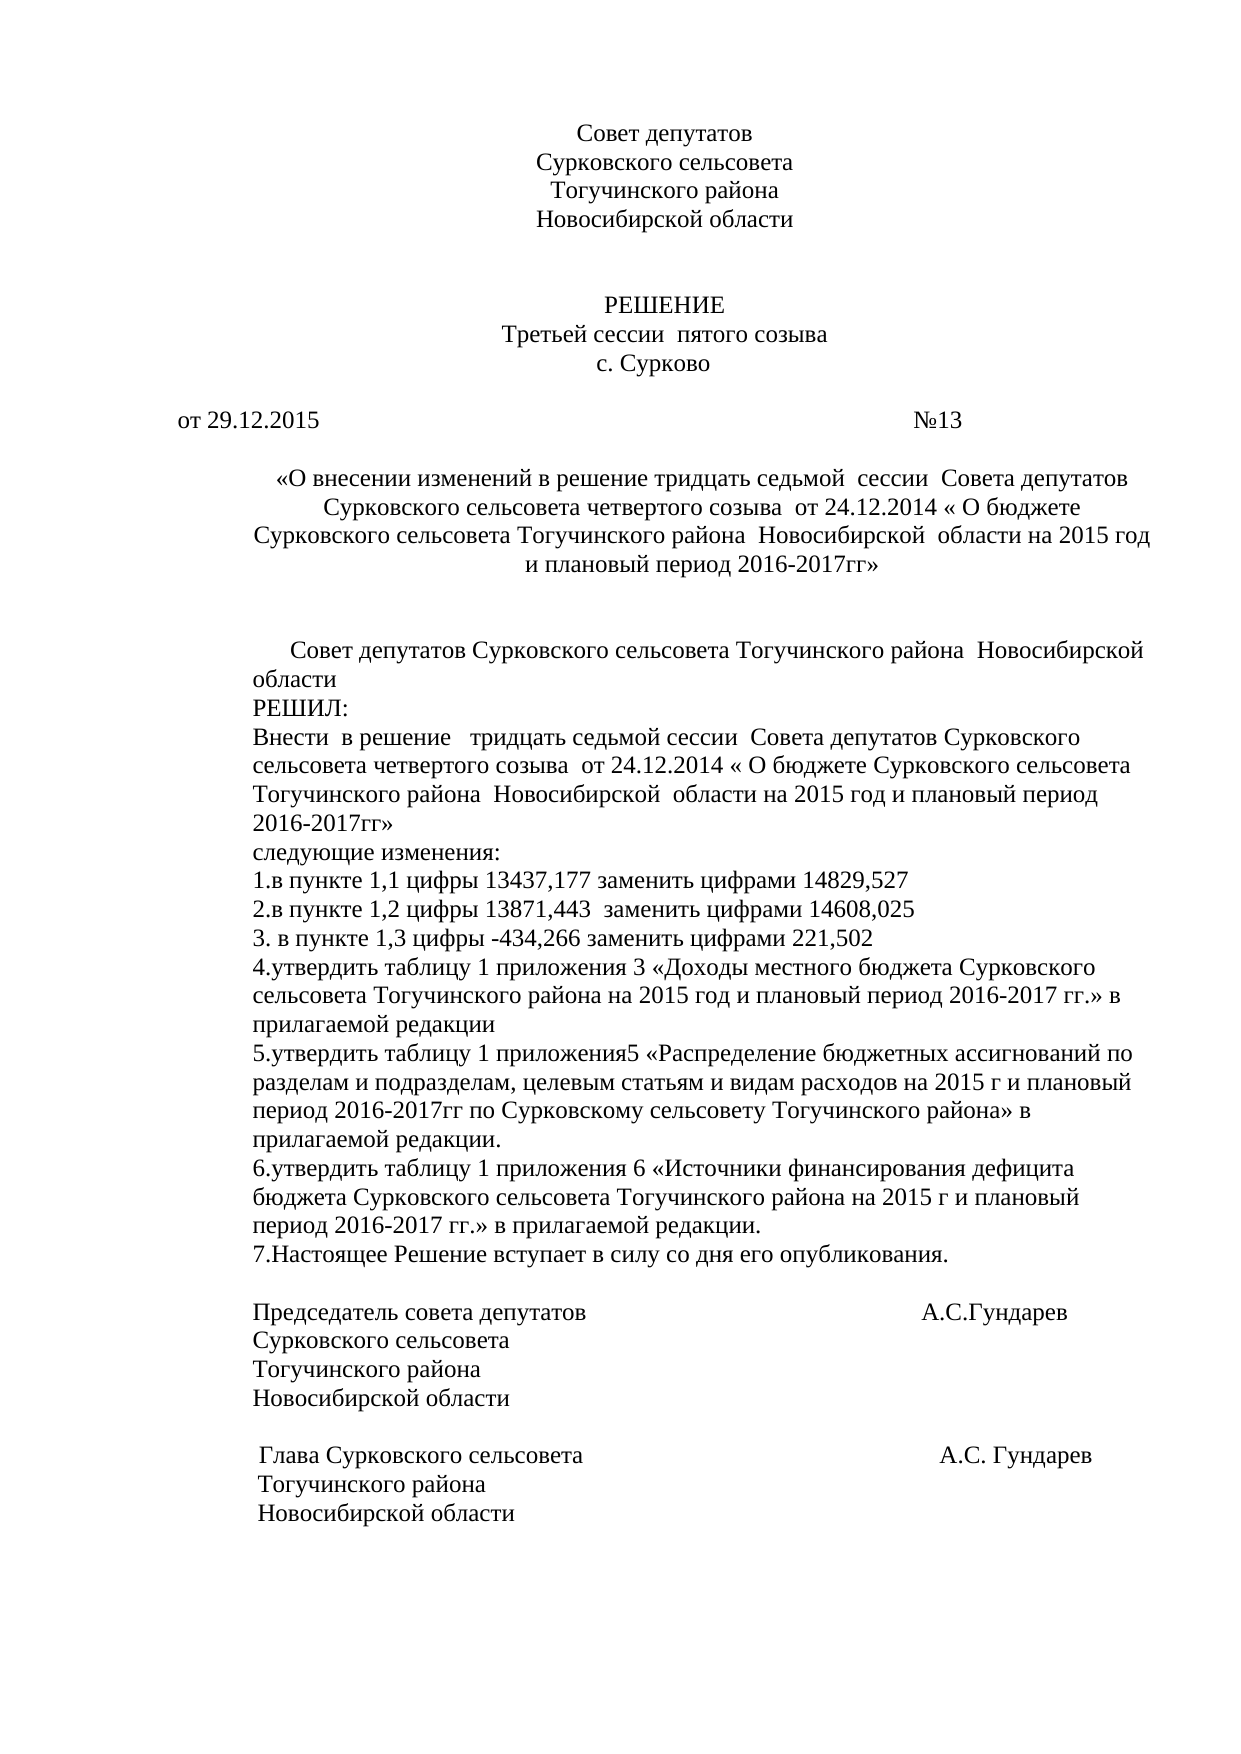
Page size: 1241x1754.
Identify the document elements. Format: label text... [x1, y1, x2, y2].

text Сурковского сельсовета [177, 147, 1152, 176]
text Совет депутатов Сурковского сельсовета Тогучинского района Новосибирской области [252, 636, 1152, 693]
text 6.утвердить таблицу 1 приложения 6 «Источники финансирования дефицита бюджета Сурковского сельсовета Тогучинского района на 2015 г и плановый период 2016-2017 гг.» в прилагаемой редакции. [252, 1153, 1152, 1239]
text 4.утвердить таблицу 1 приложения 3 «Доходы местного бюджета Сурковского сельсовета Тогучинского района на 2015 год и плановый период 2016-2017 гг.» в прилагаемой редакции [252, 952, 1152, 1038]
text РЕШИЛ: [252, 693, 1152, 722]
text Сурковского сельсовета [252, 1326, 1152, 1354]
text Новосибирской области [252, 1383, 1152, 1412]
text 2.в пункте 1,2 цифры 13871,443 заменить цифрами 14608,025 [252, 894, 1152, 923]
text с. Сурково [177, 348, 1152, 377]
text Внести в решение тридцать седьмой сессии Совета депутатов Сурковского сельсовета четвертого созыва от 24.12.2014 « О бюджете Сурковского сельсовета Тогучинского района Новосибирской области на 2015 год и плановый период 2016-2017гг» [252, 722, 1152, 837]
text «О внесении изменений в решение тридцать седьмой сессии Совета депутатов Сурковского сельсовета четвертого созыва от 24.12.2014 « О бюджете Сурковского сельсовета Тогучинского района Новосибирской области на 2015 год и плановый период 2016-2017гг» [252, 463, 1152, 578]
text Новосибирской области [177, 1498, 1152, 1527]
text Глава Сурковского сельсовета А.С. Гундарев [177, 1441, 1152, 1469]
text Совет депутатов [177, 118, 1152, 147]
text Новосибирской области [177, 204, 1152, 233]
text 1.в пункте 1,1 цифры 13437,177 заменить цифрами 14829,527 [252, 866, 1152, 894]
text Тогучинского района [177, 1469, 1152, 1498]
text 7.Настоящее Решение вступает в силу со дня его опубликования. [252, 1239, 1152, 1268]
text 5.утвердить таблицу 1 приложения5 «Распределение бюджетных ассигнований по разделам и подразделам, целевым статьям и видам расходов на 2015 г и плановый период 2016-2017гг по Сурковскому сельсовету Тогучинского района» в прилагаемой редакции. [252, 1038, 1152, 1153]
text Тогучинского района [252, 1354, 1152, 1383]
text следующие изменения: [252, 837, 1152, 866]
text от 29.12.2015 №13 [177, 406, 1152, 434]
text Тогучинского района [177, 176, 1152, 204]
text Третьей сессии пятого созыва [177, 319, 1152, 348]
text Председатель совета депутатов А.С.Гундарев [252, 1297, 1152, 1326]
text 3. в пункте 1,3 цифры -434,266 заменить цифрами 221,502 [252, 923, 1152, 952]
text РЕШЕНИЕ [177, 291, 1152, 319]
